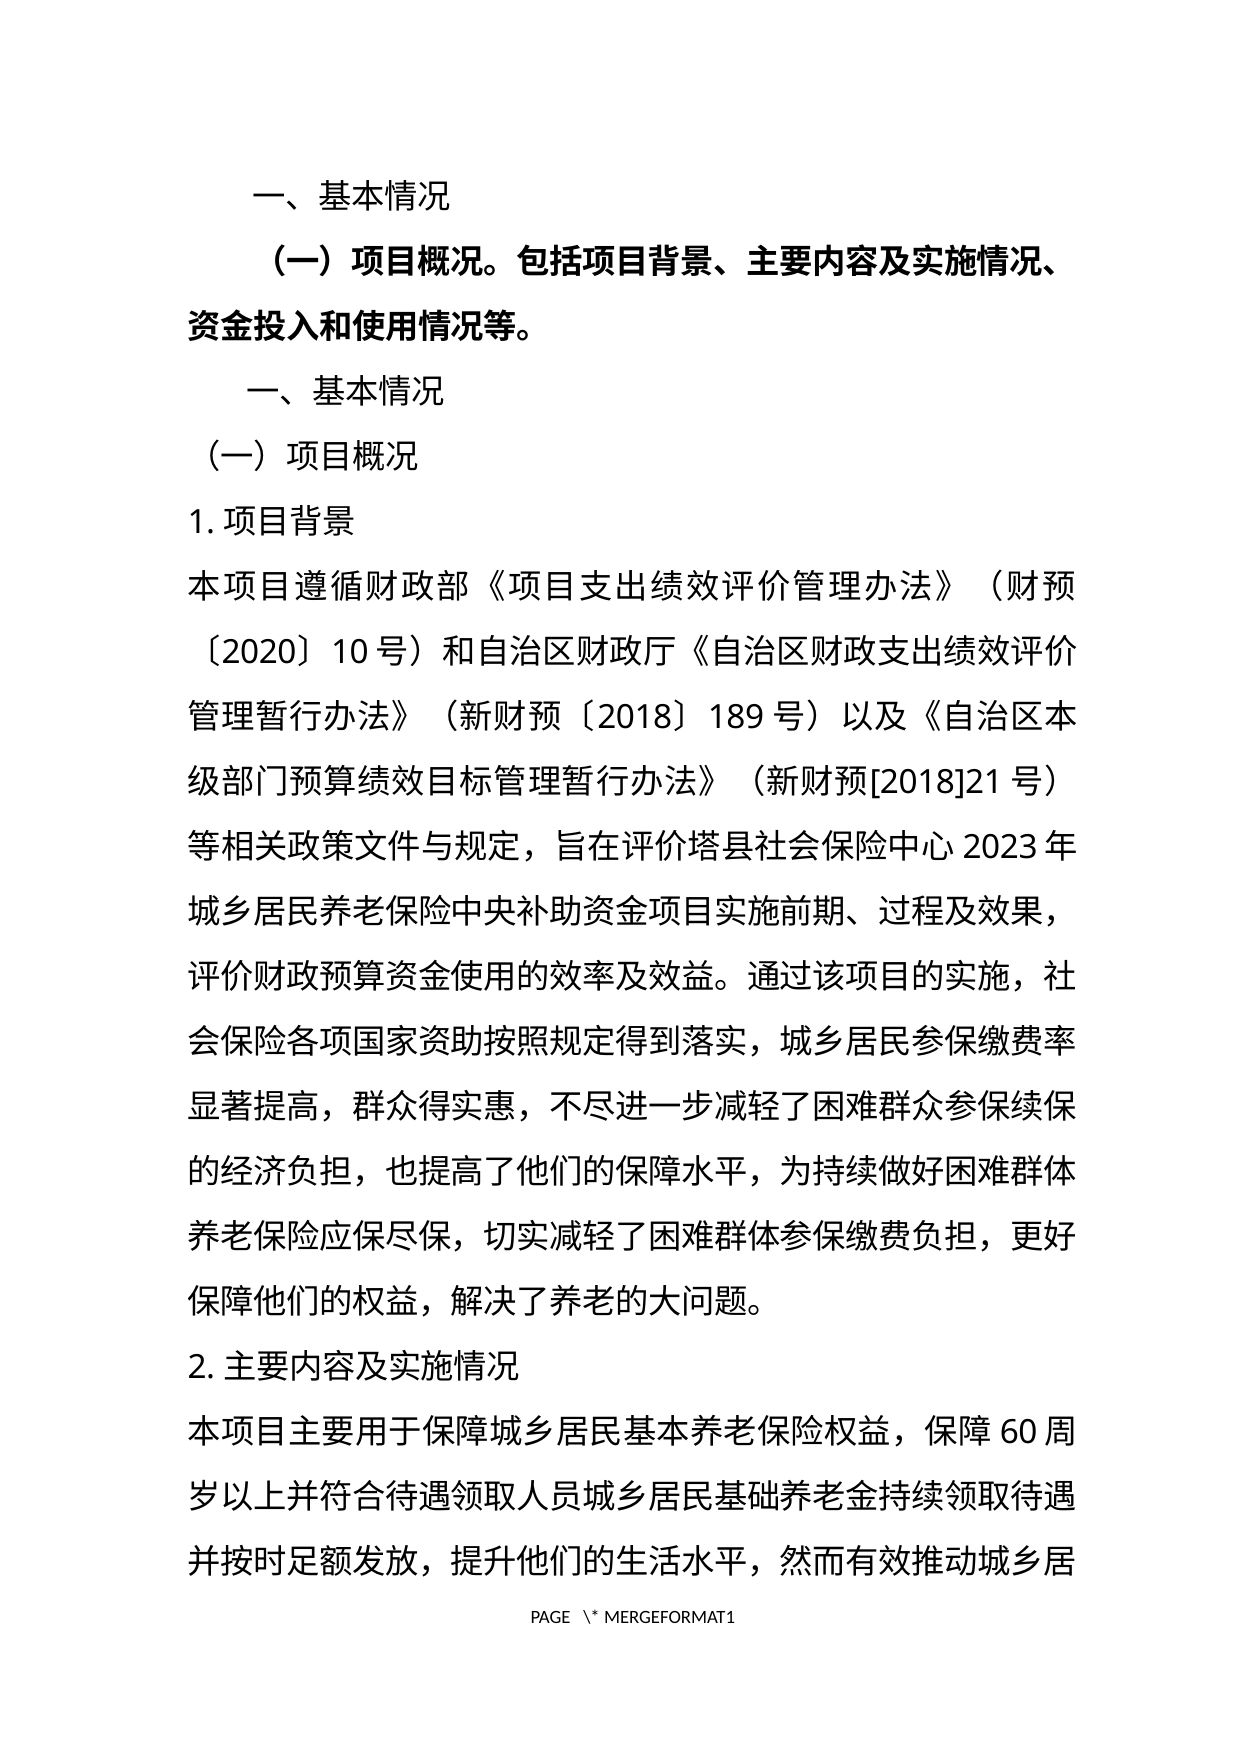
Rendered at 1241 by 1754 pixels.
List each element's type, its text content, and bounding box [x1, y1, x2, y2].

text （一）项目概况。包括项目背景、主要内容及实施情况、资金投入和使用情况等。 [187, 227, 1078, 357]
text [187, 357, 1078, 1592]
text 一、基本情况 [187, 162, 1078, 227]
